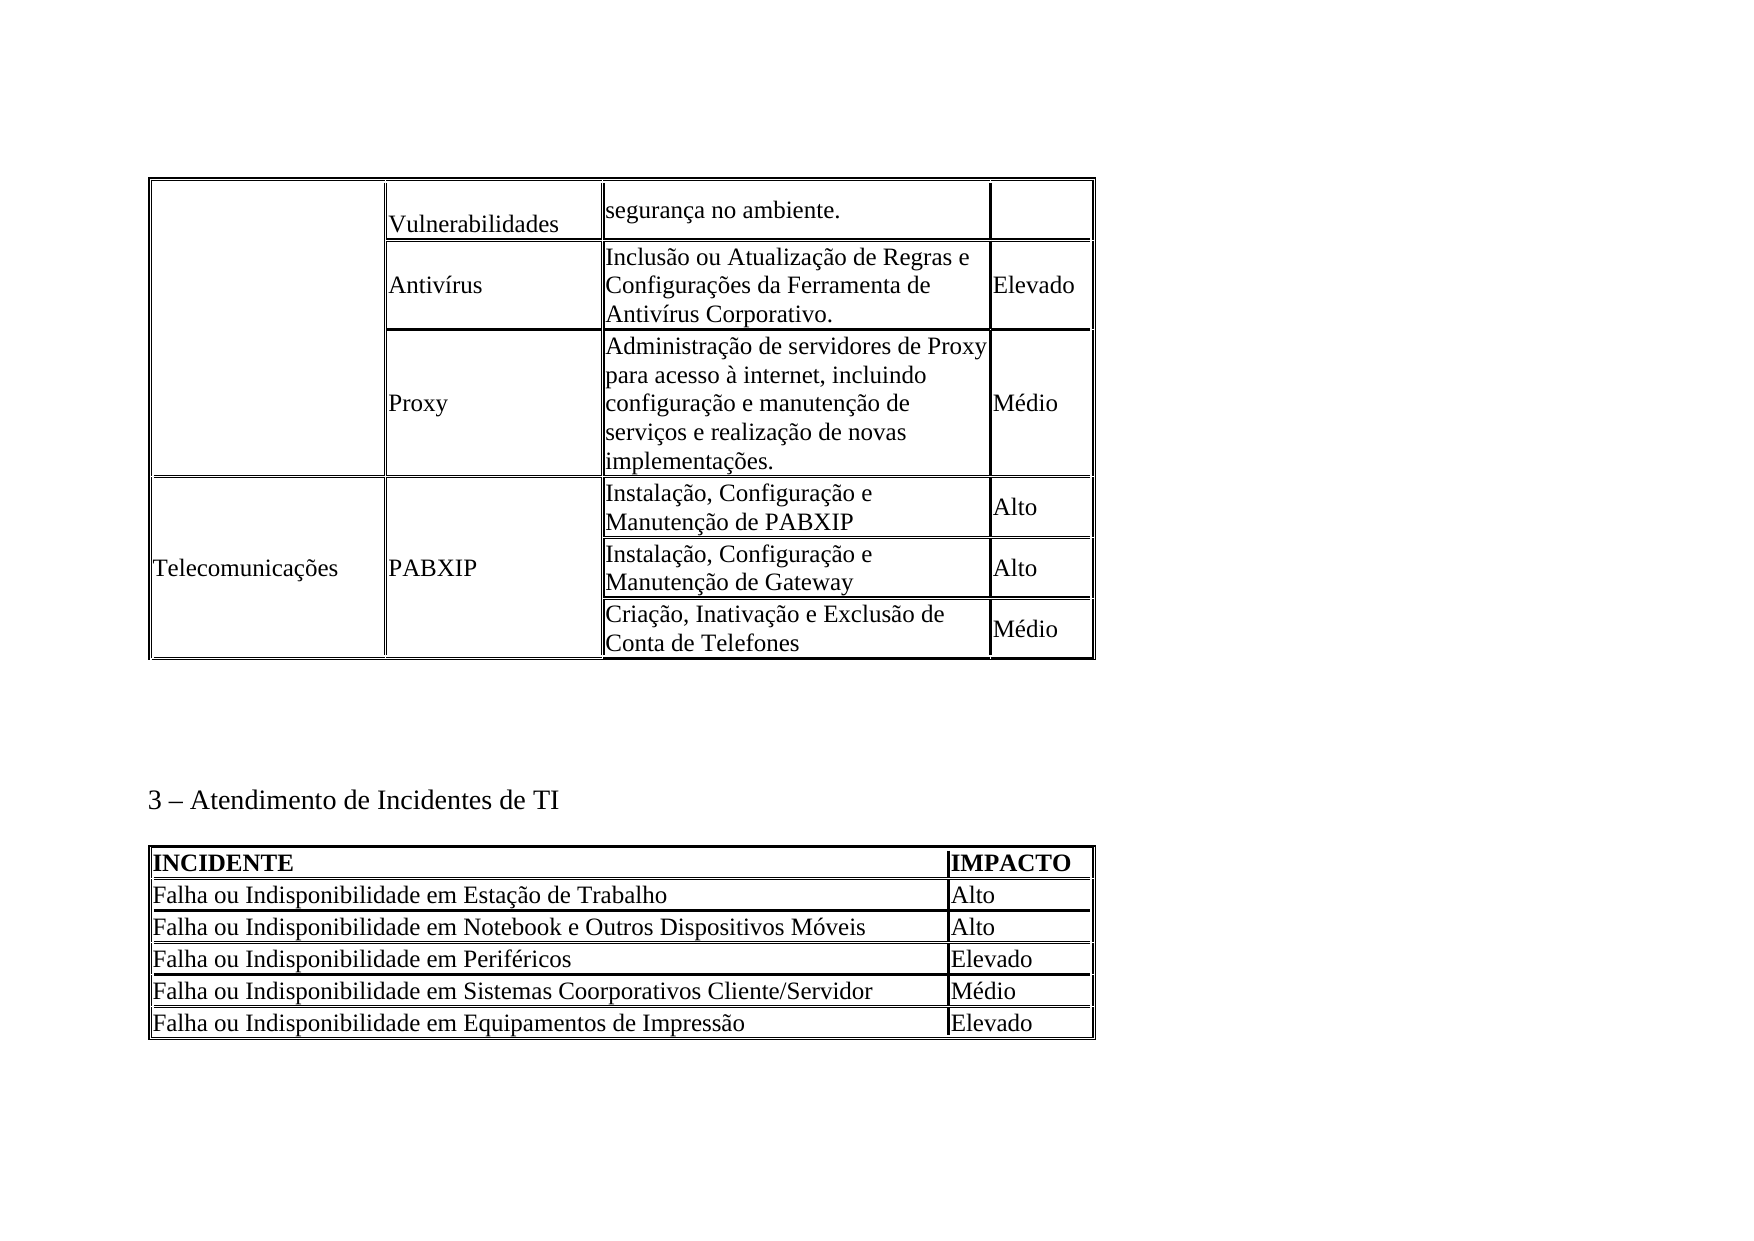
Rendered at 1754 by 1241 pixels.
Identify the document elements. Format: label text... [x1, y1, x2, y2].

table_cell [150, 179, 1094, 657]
text 3 – Atendimento de Incidentes de TI [148, 783, 1606, 816]
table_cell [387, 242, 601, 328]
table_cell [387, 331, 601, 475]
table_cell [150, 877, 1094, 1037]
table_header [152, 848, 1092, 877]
